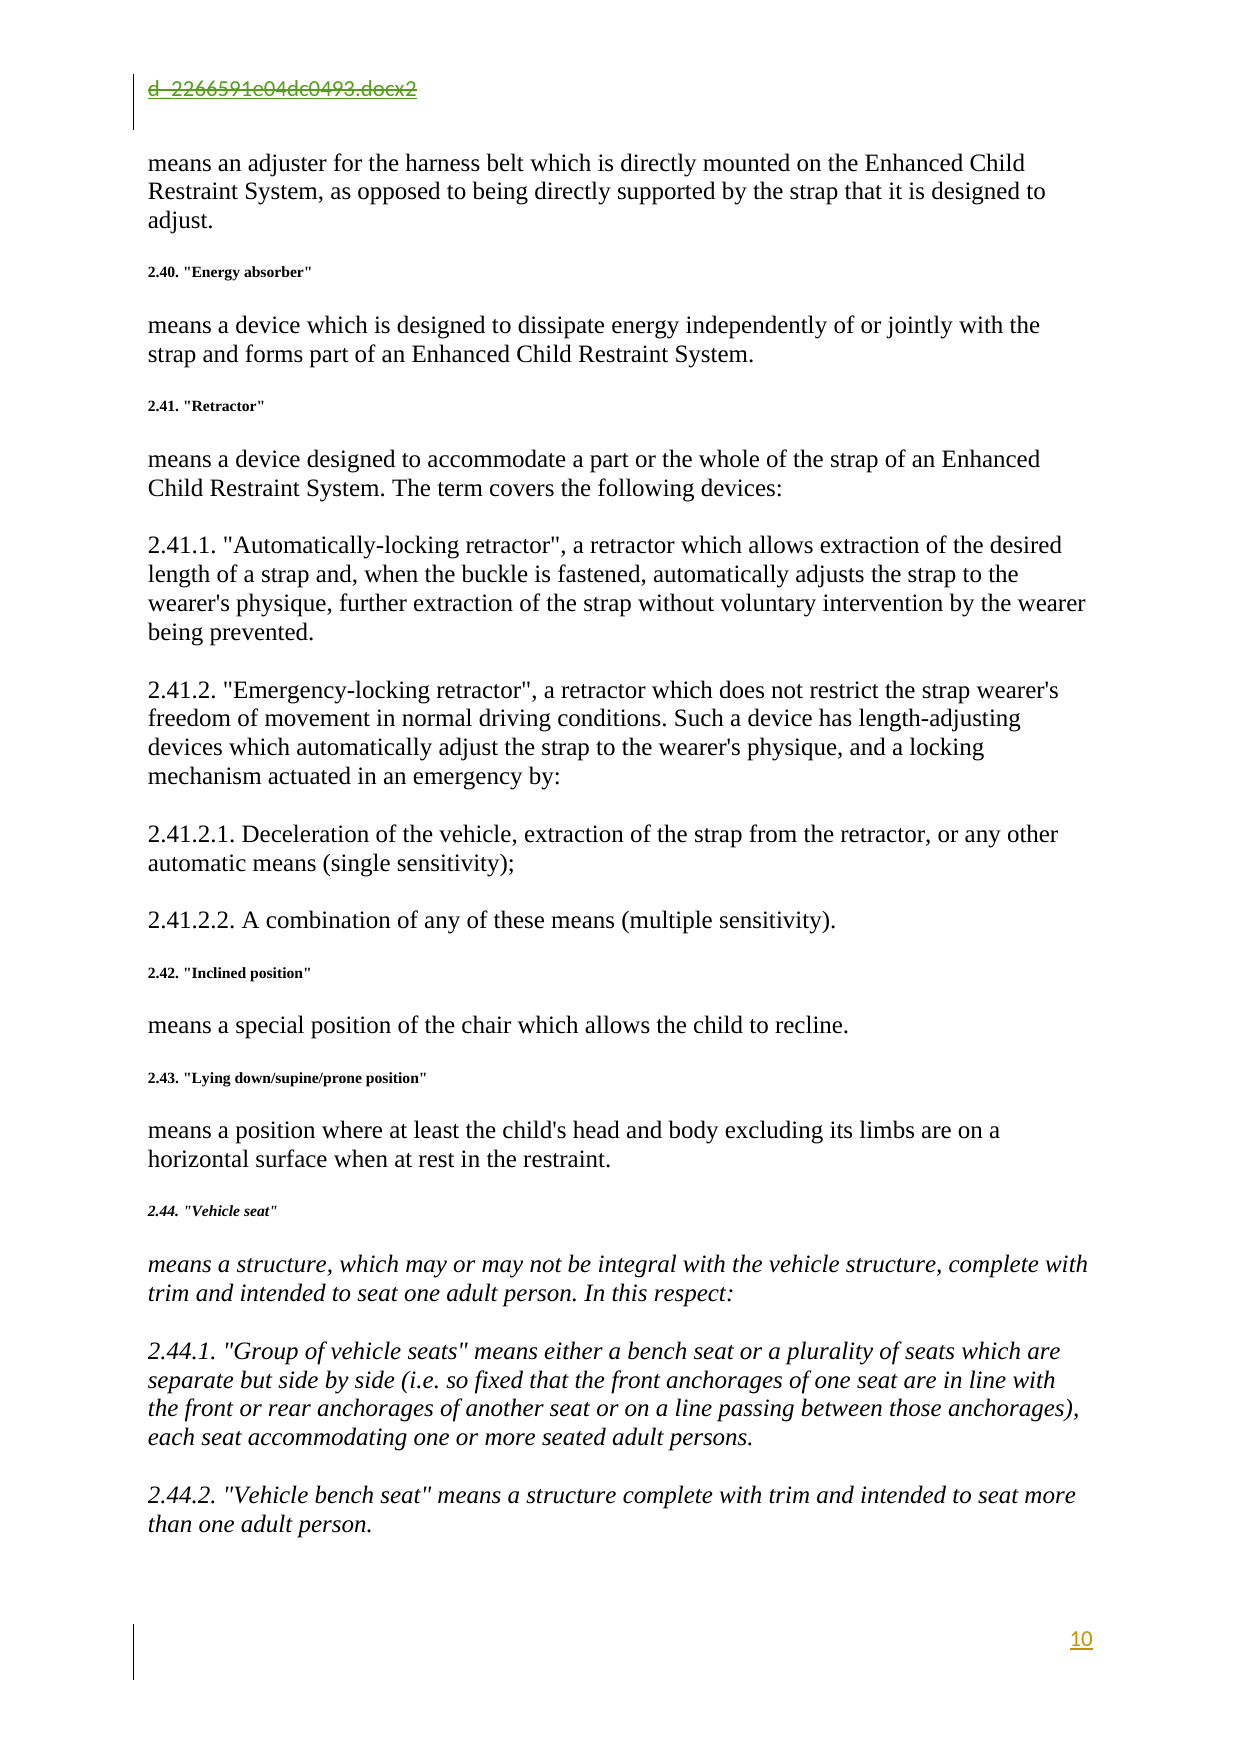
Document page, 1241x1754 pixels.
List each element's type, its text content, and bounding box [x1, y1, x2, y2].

text 2.41.2.1. Deceleration of the vehicle, extraction of the strap from the retractor, or any other automatic means (single sensitivity); [148, 819, 1092, 876]
text means an adjuster for the harness belt which is directly mounted on the Enhanced Child Restraint System, as opposed to being directly supported by the strap that it is designed to adjust. [148, 148, 1092, 234]
text 2.41.2. "Emergency-locking retractor", a retractor which does not restrict the strap wearer's freedom of movement in normal driving conditions. Such a device has length-adjusting devices which automatically adjust the strap to the wearer's physique, and a locking mechanism actuated in an emergency by: [148, 675, 1092, 790]
text means a device designed to accommodate a part or the whole of the strap of an Enhanced Child Restraint System. The term covers the following devices: [148, 444, 1092, 501]
text means a device which is designed to dissipate energy independently of or jointly with the strap and forms part of an Enhanced Child Restraint System. [148, 310, 1092, 368]
text means a structure, which may or may not be integral with the vehicle structure, complete with trim and intended to seat one adult person. In this respect: [148, 1249, 1092, 1307]
text means a special position of the chair which allows the child to recline. [148, 1011, 1092, 1039]
text 2.41.1. "Automatically-locking retractor", a retractor which allows extraction of the desired length of a strap and, when the buckle is fastened, automatically adjusts the strap to the wearer's physique, further extraction of the strap without voluntary intervention by the wearer being prevented. [148, 531, 1092, 646]
text 2.42. "Inclined position" [148, 963, 1092, 981]
text 2.41.2.2. A combination of any of these means (multiple sensitivity). [148, 906, 1092, 934]
text 2.40. "Energy absorber" [148, 263, 1092, 281]
text 2.44. "Vehicle seat" [148, 1202, 1092, 1220]
text means a position where at least the child's head and body excluding its limbs are on a horizontal surface when at rest in the restraint. [148, 1116, 1092, 1173]
text 2.44.1. "Group of vehicle seats" means either a bench seat or a plurality of seats which are separate but side by side (i.e. so fixed that the front anchorages of one seat are in line with the front or rear anchorages of another seat or on a line passing between those anchorages), each seat accommodating one or more seated adult persons. [148, 1336, 1092, 1451]
text 2.43. "Lying down/supine/prone position" [148, 1068, 1092, 1086]
text 2.41. "Retractor" [148, 397, 1092, 415]
text 2.44.2. "Vehicle bench seat" means a structure complete with trim and intended to seat more than one adult person. [148, 1480, 1092, 1538]
